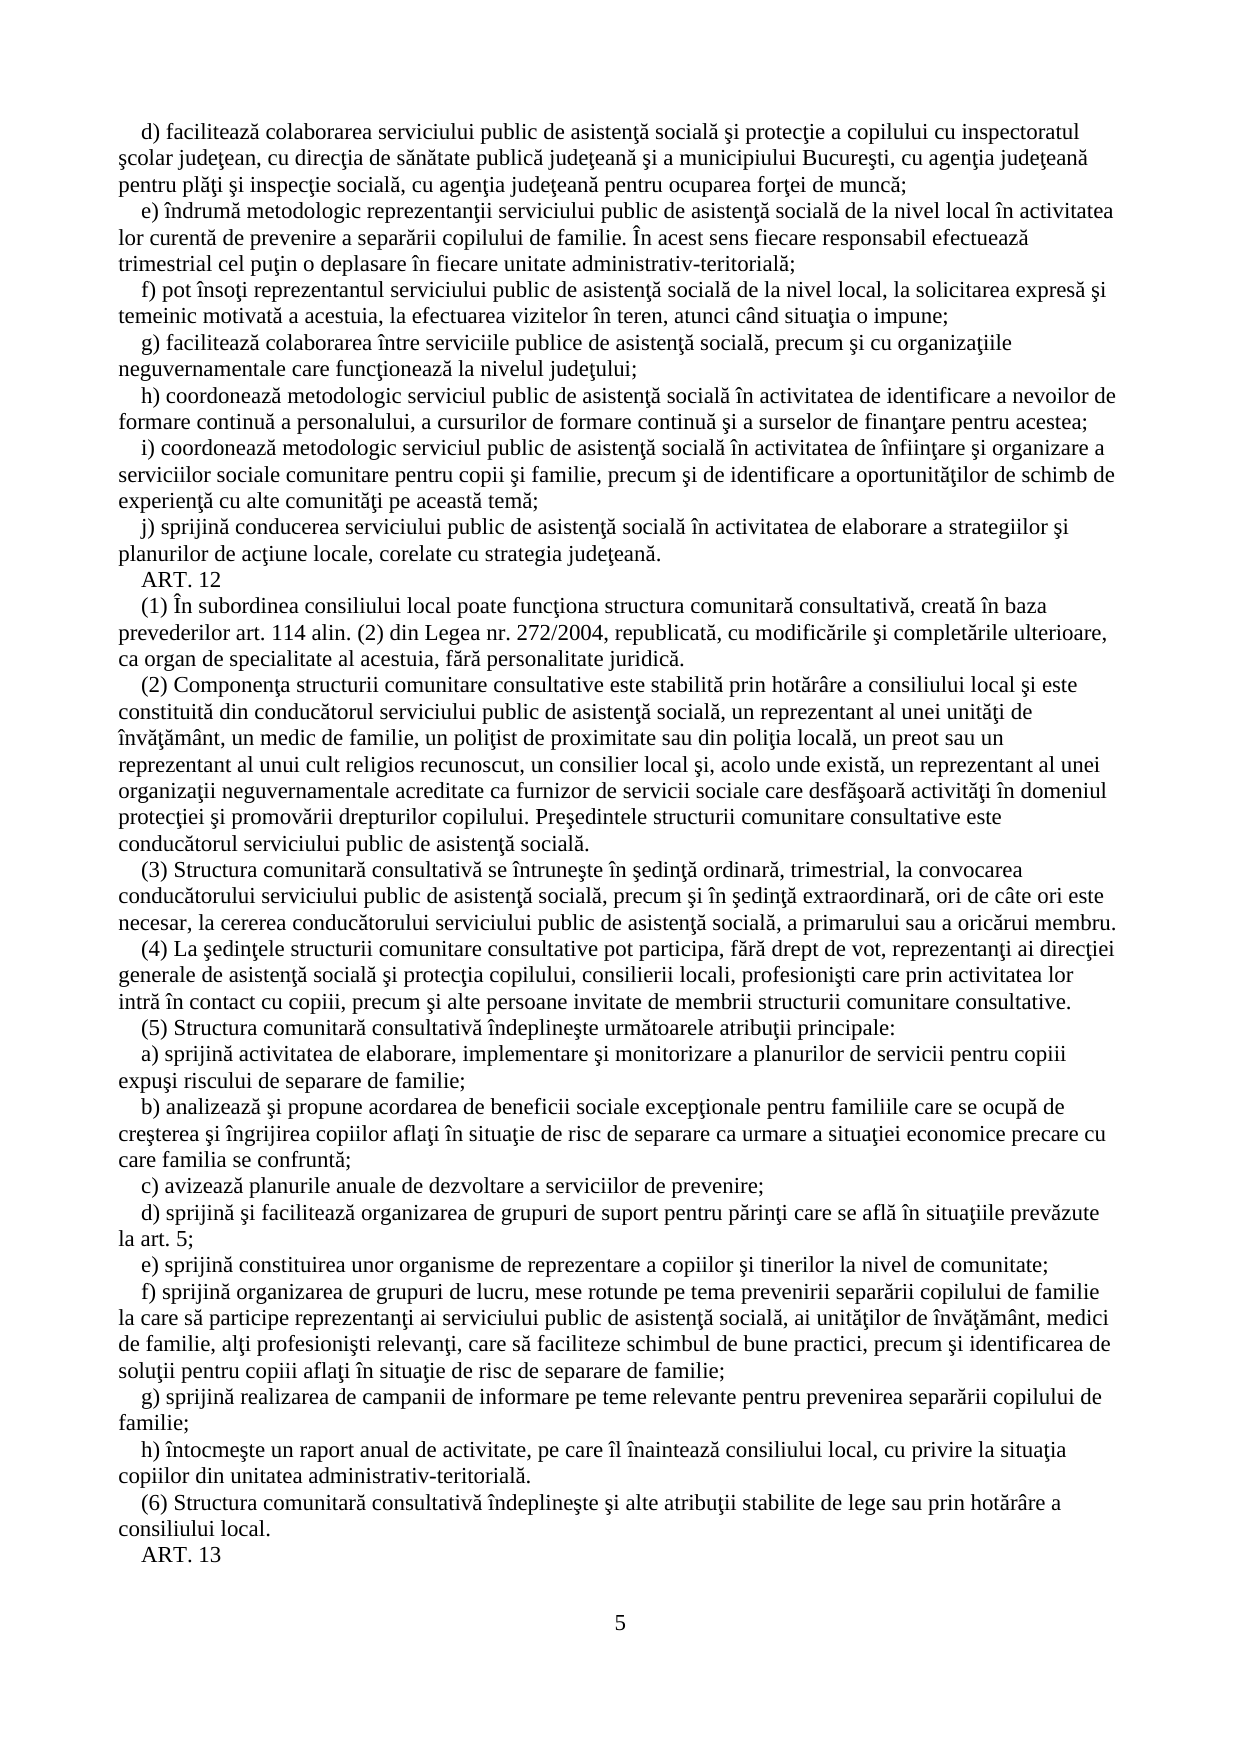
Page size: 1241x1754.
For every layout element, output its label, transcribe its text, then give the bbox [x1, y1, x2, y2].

text h) coordonează metodologic serviciul public de asistenţă socială în activitatea de identificare a nevoilor de formare continuă a personalului, a cursurilor de formare continuă şi a surselor de finanţare pentru acestea; [118, 382, 1122, 434]
text f) sprijină organizarea de grupuri de lucru, mese rotunde pe tema prevenirii separării copilului de familie la care să participe reprezentanţi ai serviciului public de asistenţă socială, ai unităţilor de învăţământ, medici de familie, alţi profesionişti relevanţi, care să faciliteze schimbul de bune practici, precum şi identificarea de soluţii pentru copiii aflaţi în situaţie de risc de separare de familie; [118, 1278, 1122, 1383]
text b) analizează şi propune acordarea de beneficii sociale excepţionale pentru familiile care se ocupă de creşterea şi îngrijirea copiilor aflaţi în situaţie de risc de separare ca urmare a situaţiei economice precare cu care familia se confruntă; [118, 1093, 1122, 1172]
text e) sprijină constituirea unor organisme de reprezentare a copiilor şi tinerilor la nivel de comunitate; [118, 1251, 1122, 1278]
text g) sprijină realizarea de campanii de informare pe teme relevante pentru prevenirea separării copilului de familie; [118, 1383, 1122, 1436]
text (4) La şedinţele structurii comunitare consultative pot participa, fără drept de vot, reprezentanţi ai direcţiei generale de asistenţă socială şi protecţia copilului, consilierii locali, profesionişti care prin activitatea lor intră în contact cu copiii, precum şi alte persoane invitate de membrii structurii comunitare consultative. [118, 935, 1122, 1014]
text d) sprijină şi facilitează organizarea de grupuri de suport pentru părinţi care se află în situaţiile prevăzute la art. 5; [118, 1199, 1122, 1251]
text (3) Structura comunitară consultativă se întruneşte în şedinţă ordinară, trimestrial, la convocarea conducătorului serviciului public de asistenţă socială, precum şi în şedinţă extraordinară, ori de câte ori este necesar, la cererea conducătorului serviciului public de asistenţă socială, a primarului sau a oricărui membru. [118, 856, 1122, 935]
text a) sprijină activitatea de elaborare, implementare şi monitorizare a planurilor de servicii pentru copiii expuşi riscului de separare de familie; [118, 1041, 1122, 1093]
text (5) Structura comunitară consultativă îndeplineşte următoarele atribuţii principale: [118, 1014, 1122, 1041]
text ART. 13 [118, 1541, 1122, 1568]
text h) întocmeşte un raport anual de activitate, pe care îl înaintează consiliului local, cu privire la situaţia copiilor din unitatea administrativ-teritorială. [118, 1436, 1122, 1488]
text e) îndrumă metodologic reprezentanţii serviciului public de asistenţă socială de la nivel local în activitatea lor curentă de prevenire a separării copilului de familie. În acest sens fiecare responsabil efectuează trimestrial cel puţin o deplasare în fiecare unitate administrativ-teritorială; [118, 197, 1122, 276]
text g) facilitează colaborarea între serviciile publice de asistenţă socială, precum şi cu organizaţiile neguvernamentale care funcţionează la nivelul judeţului; [118, 329, 1122, 382]
text d) facilitează colaborarea serviciului public de asistenţă socială şi protecţie a copilului cu inspectoratul şcolar judeţean, cu direcţia de sănătate publică judeţeană şi a municipiului Bucureşti, cu agenţia judeţeană pentru plăţi şi inspecţie socială, cu agenţia judeţeană pentru ocuparea forţei de muncă; [118, 118, 1122, 197]
text f) pot însoţi reprezentantul serviciului public de asistenţă socială de la nivel local, la solicitarea expresă şi temeinic motivată a acestuia, la efectuarea vizitelor în teren, atunci când situaţia o impune; [118, 276, 1122, 329]
text (2) Componenţa structurii comunitare consultative este stabilită prin hotărâre a consiliului local şi este constituită din conducătorul serviciului public de asistenţă socială, un reprezentant al unei unităţi de învăţământ, un medic de familie, un poliţist de proximitate sau din poliţia locală, un preot sau un reprezentant al unui cult religios recunoscut, un consilier local şi, acolo unde există, un reprezentant al unei organizaţii neguvernamentale acreditate ca furnizor de servicii sociale care desfăşoară activităţi în domeniul protecţiei şi promovării drepturilor copilului. Preşedintele structurii comunitare consultative este conducătorul serviciului public de asistenţă socială. [118, 672, 1122, 856]
text ART. 12 [118, 566, 1122, 592]
text (6) Structura comunitară consultativă îndeplineşte şi alte atribuţii stabilite de lege sau prin hotărâre a consiliului local. [118, 1488, 1122, 1541]
text i) coordonează metodologic serviciul public de asistenţă socială în activitatea de înfiinţare şi organizare a serviciilor sociale comunitare pentru copii şi familie, precum şi de identificare a oportunităţilor de schimb de experienţă cu alte comunităţi pe această temă; [118, 434, 1122, 513]
text (1) În subordinea consiliului local poate funcţiona structura comunitară consultativă, creată în baza prevederilor art. 114 alin. (2) din Legea nr. 272/2004, republicată, cu modificările şi completările ulterioare, ca organ de specialitate al acestuia, fără personalitate juridică. [118, 592, 1122, 672]
text j) sprijină conducerea serviciului public de asistenţă socială în activitatea de elaborare a strategiilor şi planurilor de acţiune locale, corelate cu strategia judeţeană. [118, 513, 1122, 566]
text c) avizează planurile anuale de dezvoltare a serviciilor de prevenire; [118, 1172, 1122, 1199]
